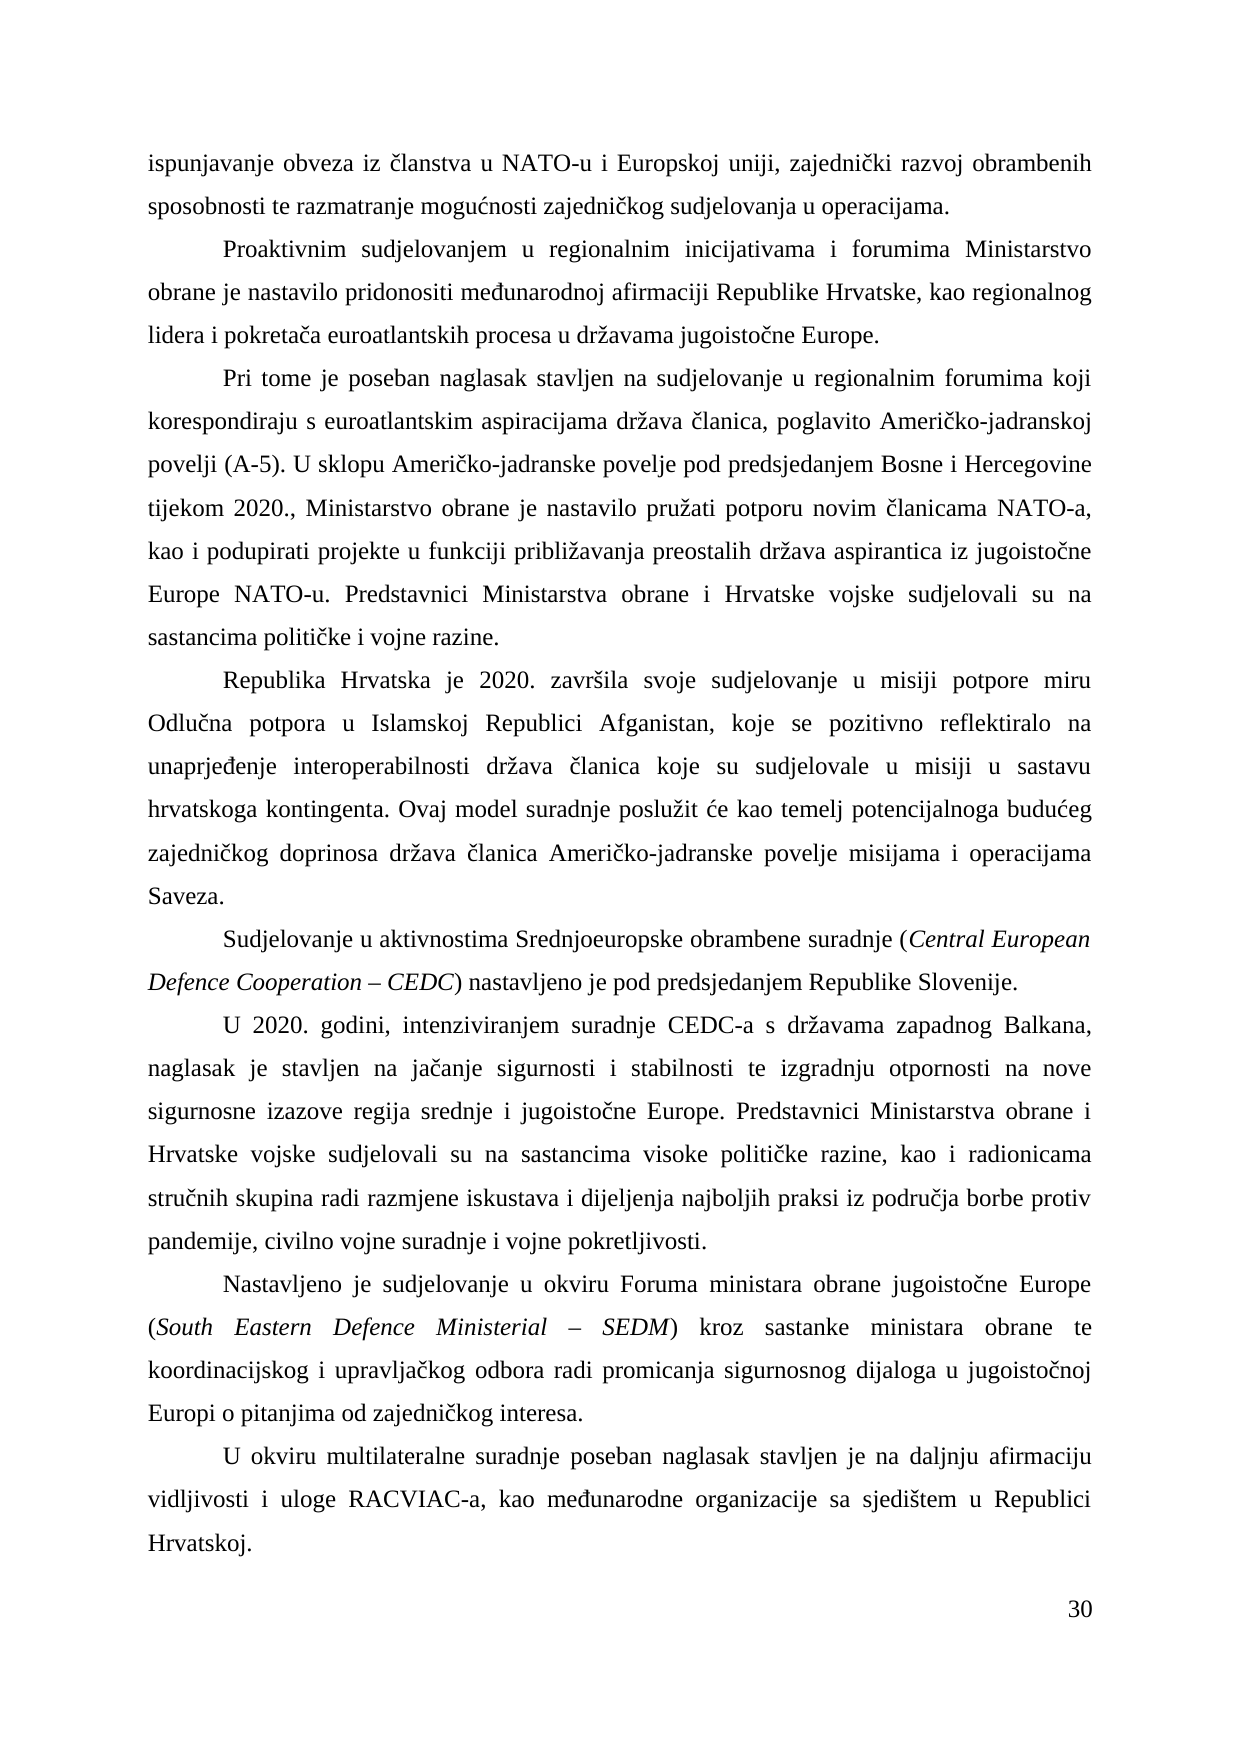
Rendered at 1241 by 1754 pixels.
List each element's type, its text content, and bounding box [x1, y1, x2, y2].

text Sudjelovanje u aktivnostima Srednjoeuropske obrambene suradnje (Central European Defence Cooperation – CEDC) nastavljeno je pod predsjedanjem Republike Slovenije. [148, 924, 1092, 996]
text Nastavljeno je sudjelovanje u okviru Foruma ministara obrane jugoistočne Europe (South Eastern Defence Ministerial – SEDM) kroz sastanke ministara obrane te koordinacijskog i upravljačkog odbora radi promicanja sigurnosnog dijaloga u jugoistočnoj Europi o pitanjima od zajedničkog interesa. [148, 1269, 1092, 1427]
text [148, 148, 1092, 219]
text Pri tome je poseban naglasak stavljen na sudjelovanje u regionalnim forumima koji korespondiraju s euroatlantskim aspiracijama država članica, poglavito Američko-jadranskoj povelji (A-5). U sklopu Američko-jadranske povelje pod predsjedanjem Bosne i Hercegovine tijekom 2020., Ministarstvo obrane je nastavilo pružati potporu novim članicama NATO-a, kao i podupirati projekte u funkciji približavanja preostalih država aspirantica iz jugoistočne Europe NATO-u. Predstavnici Ministarstva obrane i Hrvatske vojske sudjelovali su na sastancima političke i vojne razine. [148, 363, 1092, 651]
text U 2020. godini, intenziviranjem suradnje CEDC-a s državama zapadnog Balkana, naglasak je stavljen na jačanje sigurnosti i stabilnosti te izgradnju otpornosti na nove sigurnosne izazove regija srednje i jugoistočne Europe. Predstavnici Ministarstva obrane i Hrvatske vojske sudjelovali su na sastancima visoke političke razine, kao i radionicama stručnih skupina radi razmjene iskustava i dijeljenja najboljih praksi iz područja borbe protiv pandemije, civilno vojne suradnje i vojne pokretljivosti. [148, 1010, 1092, 1254]
text U okviru multilateralne suradnje poseban naglasak stavljen je na daljnju afirmaciju vidljivosti i uloge RACVIAC-a, kao međunarodne organizacije sa sjedištem u Republici Hrvatskoj. [148, 1441, 1092, 1556]
text Proaktivnim sudjelovanjem u regionalnim inicijativama i forumima Ministarstvo obrane je nastavilo pridonositi međunarodnoj afirmaciji Republike Hrvatske, kao regionalnog lidera i pokretača euroatlantskih procesa u državama jugoistočne Europe. [148, 234, 1092, 349]
text Republika Hrvatska je 2020. završila svoje sudjelovanje u misiji potpore miru Odlučna potpora u Islamskoj Republici Afganistan, koje se pozitivno reflektiralo na unaprjeđenje interoperabilnosti država članica koje su sudjelovale u misiji u sastavu hrvatskoga kontingenta. Ovaj model suradnje poslužit će kao temelj potencijalnoga budućeg zajedničkog doprinosa država članica Američko-jadranske povelje misijama i operacijama Saveza. [148, 665, 1092, 909]
